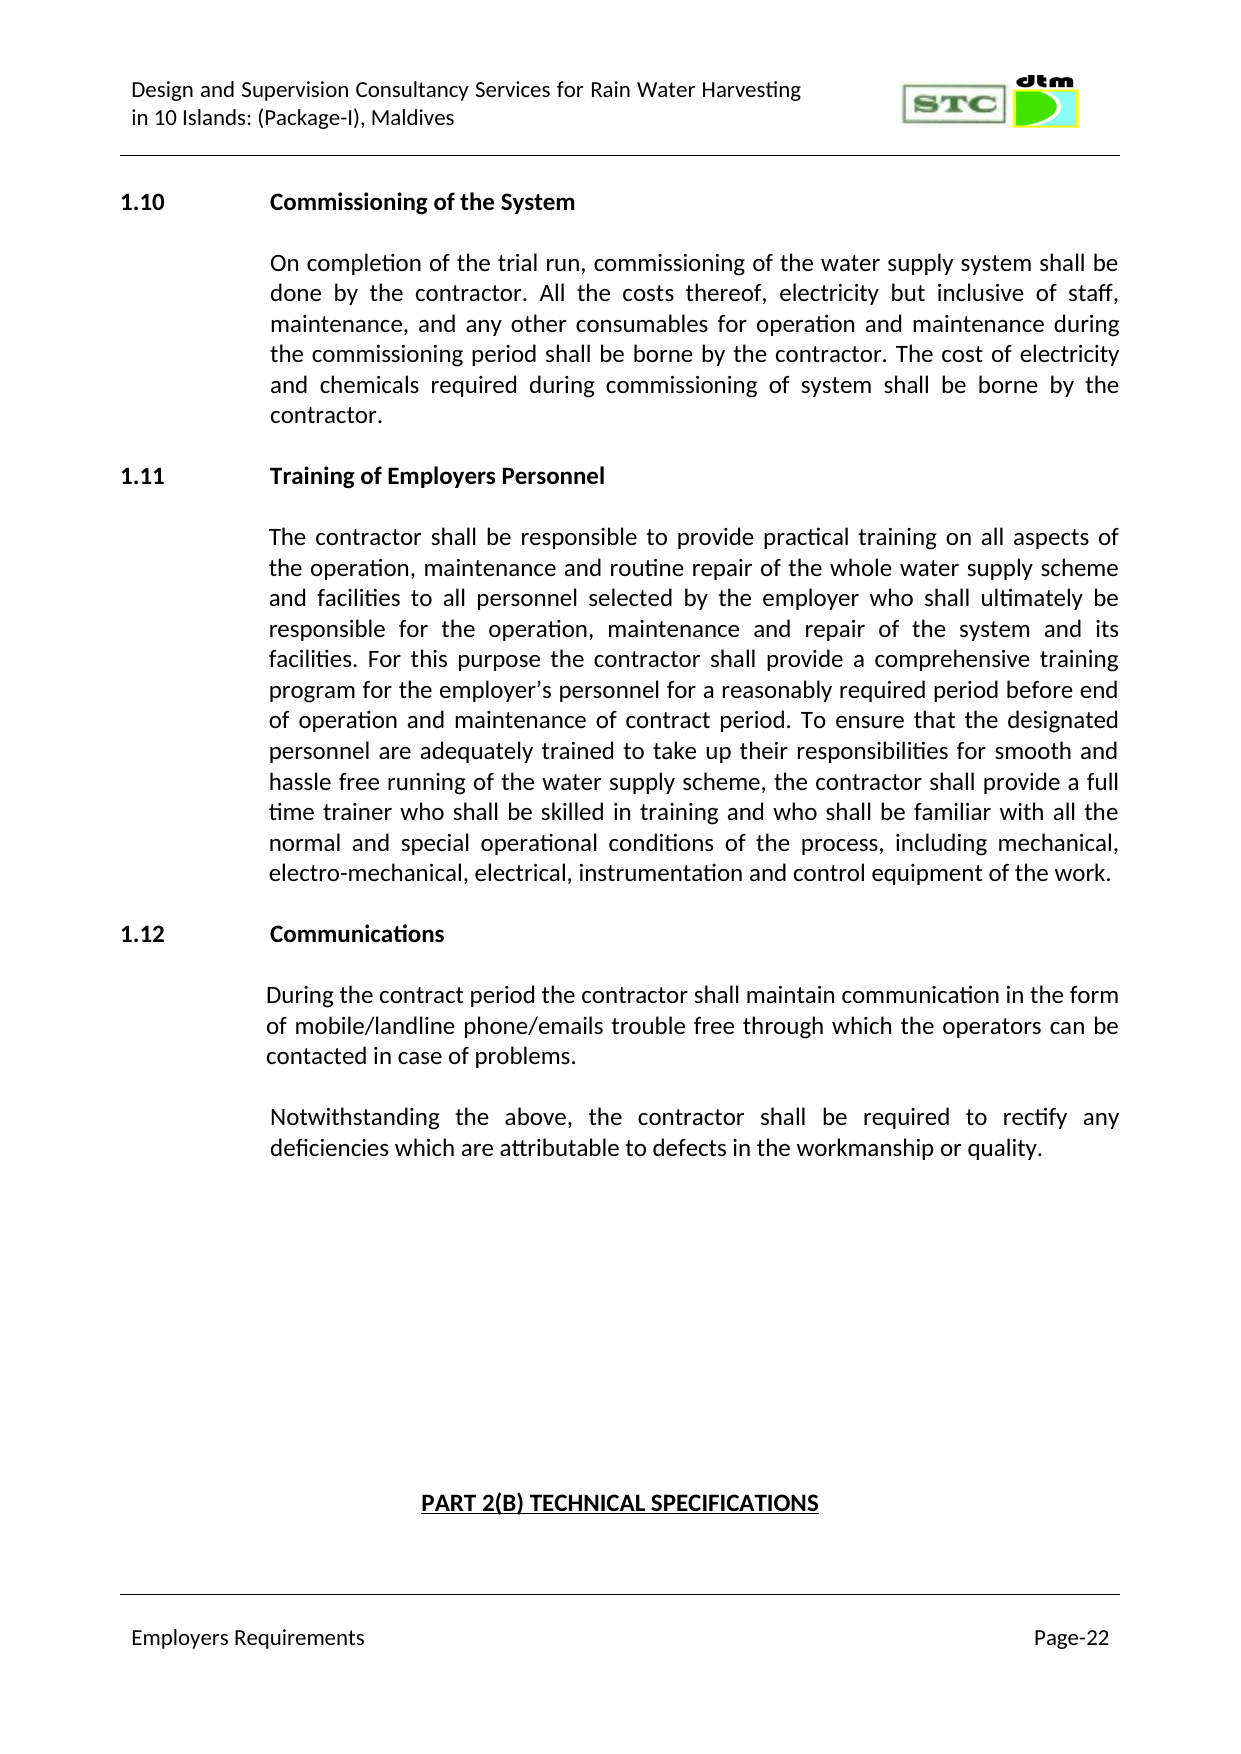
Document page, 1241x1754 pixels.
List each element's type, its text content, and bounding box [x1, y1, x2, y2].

title Training of Employers Personnel [120, 460, 1120, 491]
subtitle PART 2(B) TECHNICAL SPECIFICATIONS [120, 1487, 1120, 1517]
text Notwithstanding the above, the contractor shall be required to rectify any deficiencies which are attributable to defects in the workmanship or quality. [270, 1101, 1120, 1162]
text During the contract period the contractor shall maintain communication in the form of mobile/landline phone/emails trouble free through which the operators can be contacted in case of problems. [266, 979, 1120, 1071]
text On completion of the trial run, commissioning of the water supply system shall be done by the contractor. All the costs thereof, electricity but inclusive of staff, maintenance, and any other consumables for operation and maintenance during the commissioning period shall be borne by the contractor. The cost of electricity and chemicals required during commissioning of system shall be borne by the contractor. [270, 247, 1120, 430]
title Commissioning of the System [120, 186, 1120, 216]
title Communications [120, 918, 1120, 949]
picture [899, 75, 1079, 129]
text The contractor shall be responsible to provide practical training on all aspects of the operation, maintenance and routine repair of the whole water supply scheme and facilities to all personnel selected by the employer who shall ultimately be responsible for the operation, maintenance and repair of the system and its facilities. For this purpose the contractor shall provide a comprehensive training program for the employer’s personnel for a reasonably required period before end of operation and maintenance of contract period. To ensure that the designated personnel are adequately trained to take up their responsibilities for smooth and hassle free running of the water supply scheme, the contractor shall provide a full time trainer who shall be skilled in training and who shall be familiar with all the normal and special operational conditions of the process, including mechanical, electro-mechanical, electrical, instrumentation and control equipment of the work. [268, 521, 1120, 888]
